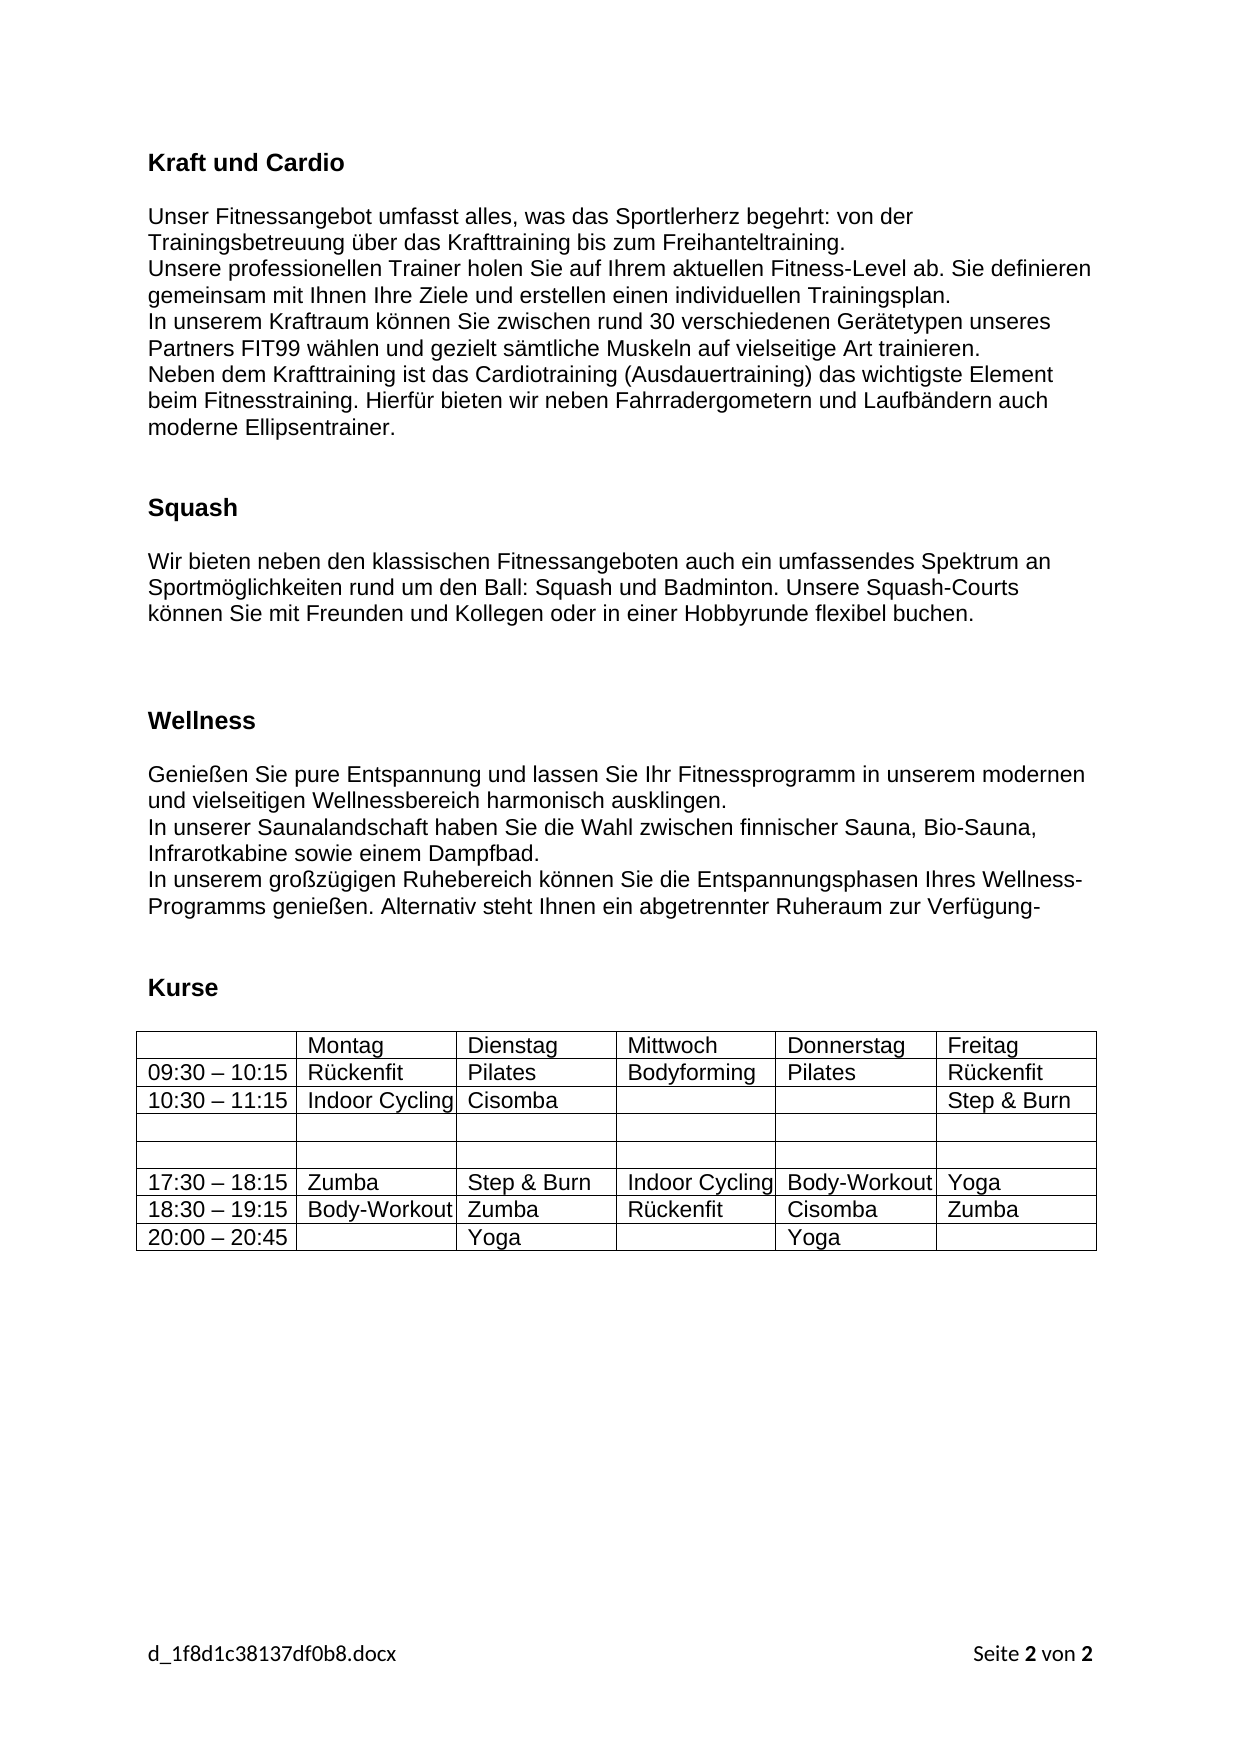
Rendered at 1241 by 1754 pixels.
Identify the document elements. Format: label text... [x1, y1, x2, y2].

table_cell Yoga [457, 1224, 616, 1250]
list Unser Fitnessangebot umfasst alles, was das Sportlerherz begehrt: von der Trainingsbetreuung über das Krafttraining bis zum Freihanteltraining. [148, 203, 1093, 255]
table_cell [617, 1224, 775, 1250]
table_cell Zumba [297, 1169, 456, 1195]
table_cell Step & Burn [457, 1169, 616, 1195]
table_cell Yoga [776, 1224, 936, 1250]
table_cell [297, 1114, 456, 1141]
table_cell Indoor Cycling [297, 1087, 456, 1113]
table_cell Cisomba [776, 1196, 936, 1223]
list Kurse [148, 973, 1093, 1002]
table_cell Body-Workout [776, 1169, 936, 1195]
table_cell [297, 1224, 456, 1250]
table_cell Bodyforming [617, 1059, 775, 1086]
list Kraft und Cardio [148, 148, 1093, 176]
table_cell [617, 1142, 775, 1168]
table_cell Pilates [776, 1059, 936, 1086]
table_cell Rückenfit [617, 1196, 775, 1223]
table_cell Yoga [937, 1169, 1096, 1195]
table_cell [137, 1114, 296, 1141]
table_cell [137, 1142, 296, 1168]
list Wellness [148, 706, 1093, 734]
table_cell 18:30 – 19:15 [137, 1196, 296, 1223]
table_cell 10:30 – 11:15 [137, 1087, 296, 1113]
table_header Freitag [937, 1032, 1096, 1058]
table_cell Pilates [457, 1059, 616, 1086]
table_cell [776, 1087, 936, 1113]
table_cell Step & Burn [937, 1087, 1096, 1113]
table_header Mittwoch [617, 1032, 775, 1058]
table_cell 20:00 – 20:45 [137, 1224, 296, 1250]
list Genießen Sie pure Entspannung und lassen Sie Ihr Fitnessprogramm in unserem modernen und vielseitigen Wellnessbereich harmonisch ausklingen. [148, 761, 1093, 814]
table_cell [937, 1114, 1096, 1141]
list In unserer Saunalandschaft haben Sie die Wahl zwischen finnischer Sauna, Bio-Sauna, Infrarotkabine sowie einem Dampfbad. [148, 814, 1093, 866]
table_cell Indoor Cycling [617, 1169, 775, 1195]
table_cell [776, 1142, 936, 1168]
table_cell [776, 1114, 936, 1141]
table_cell 09:30 – 10:15 [137, 1059, 296, 1086]
list In unserem großzügigen Ruhebereich können Sie die Entspannungsphasen Ihres Wellness-Programms genießen. Alternativ steht Ihnen ein abgetrennter Ruheraum zur Verfügung- [148, 866, 1093, 919]
list Unsere professionellen Trainer holen Sie auf Ihrem aktuellen Fitness-Level ab. Sie definieren gemeinsam mit Ihnen Ihre Ziele und erstellen einen individuellen Trainingsplan. [148, 255, 1093, 308]
table_cell [457, 1142, 616, 1168]
table_cell [617, 1087, 775, 1113]
table_cell Zumba [457, 1196, 616, 1223]
table_header Donnerstag [776, 1032, 936, 1058]
list Squash [148, 493, 1093, 521]
table_cell [297, 1142, 456, 1168]
table_cell Zumba [937, 1196, 1096, 1223]
list In unserem Kraftraum können Sie zwischen rund 30 verschiedenen Gerätetypen unseres Partners FIT99 wählen und gezielt sämtliche Muskeln auf vielseitige Art trainieren. [148, 308, 1093, 361]
table_cell [457, 1114, 616, 1141]
table_cell 17:30 – 18:15 [137, 1169, 296, 1195]
table_cell Rückenfit [297, 1059, 456, 1086]
table_header Dienstag [457, 1032, 616, 1058]
table_cell Rückenfit [937, 1059, 1096, 1086]
list Wir bieten neben den klassischen Fitnessangeboten auch ein umfassendes Spektrum an Sportmöglichkeiten rund um den Ball: Squash und Badminton. Unsere Squash-Courts können Sie mit Freunden und Kollegen oder in einer Hobbyrunde flexibel buchen. [148, 548, 1093, 627]
table_cell [937, 1224, 1096, 1250]
list Neben dem Krafttraining ist das Cardiotraining (Ausdauertraining) das wichtigste Element beim Fitnesstraining. Hierfür bieten wir neben Fahrradergometern und Laufbändern auch moderne Ellipsentrainer. [148, 361, 1093, 440]
table_cell [937, 1142, 1096, 1168]
table_cell [617, 1114, 775, 1141]
table_cell Body-Workout [297, 1196, 456, 1223]
table_header [137, 1032, 296, 1058]
table_cell Cisomba [457, 1087, 616, 1113]
table_header Montag [297, 1032, 456, 1058]
